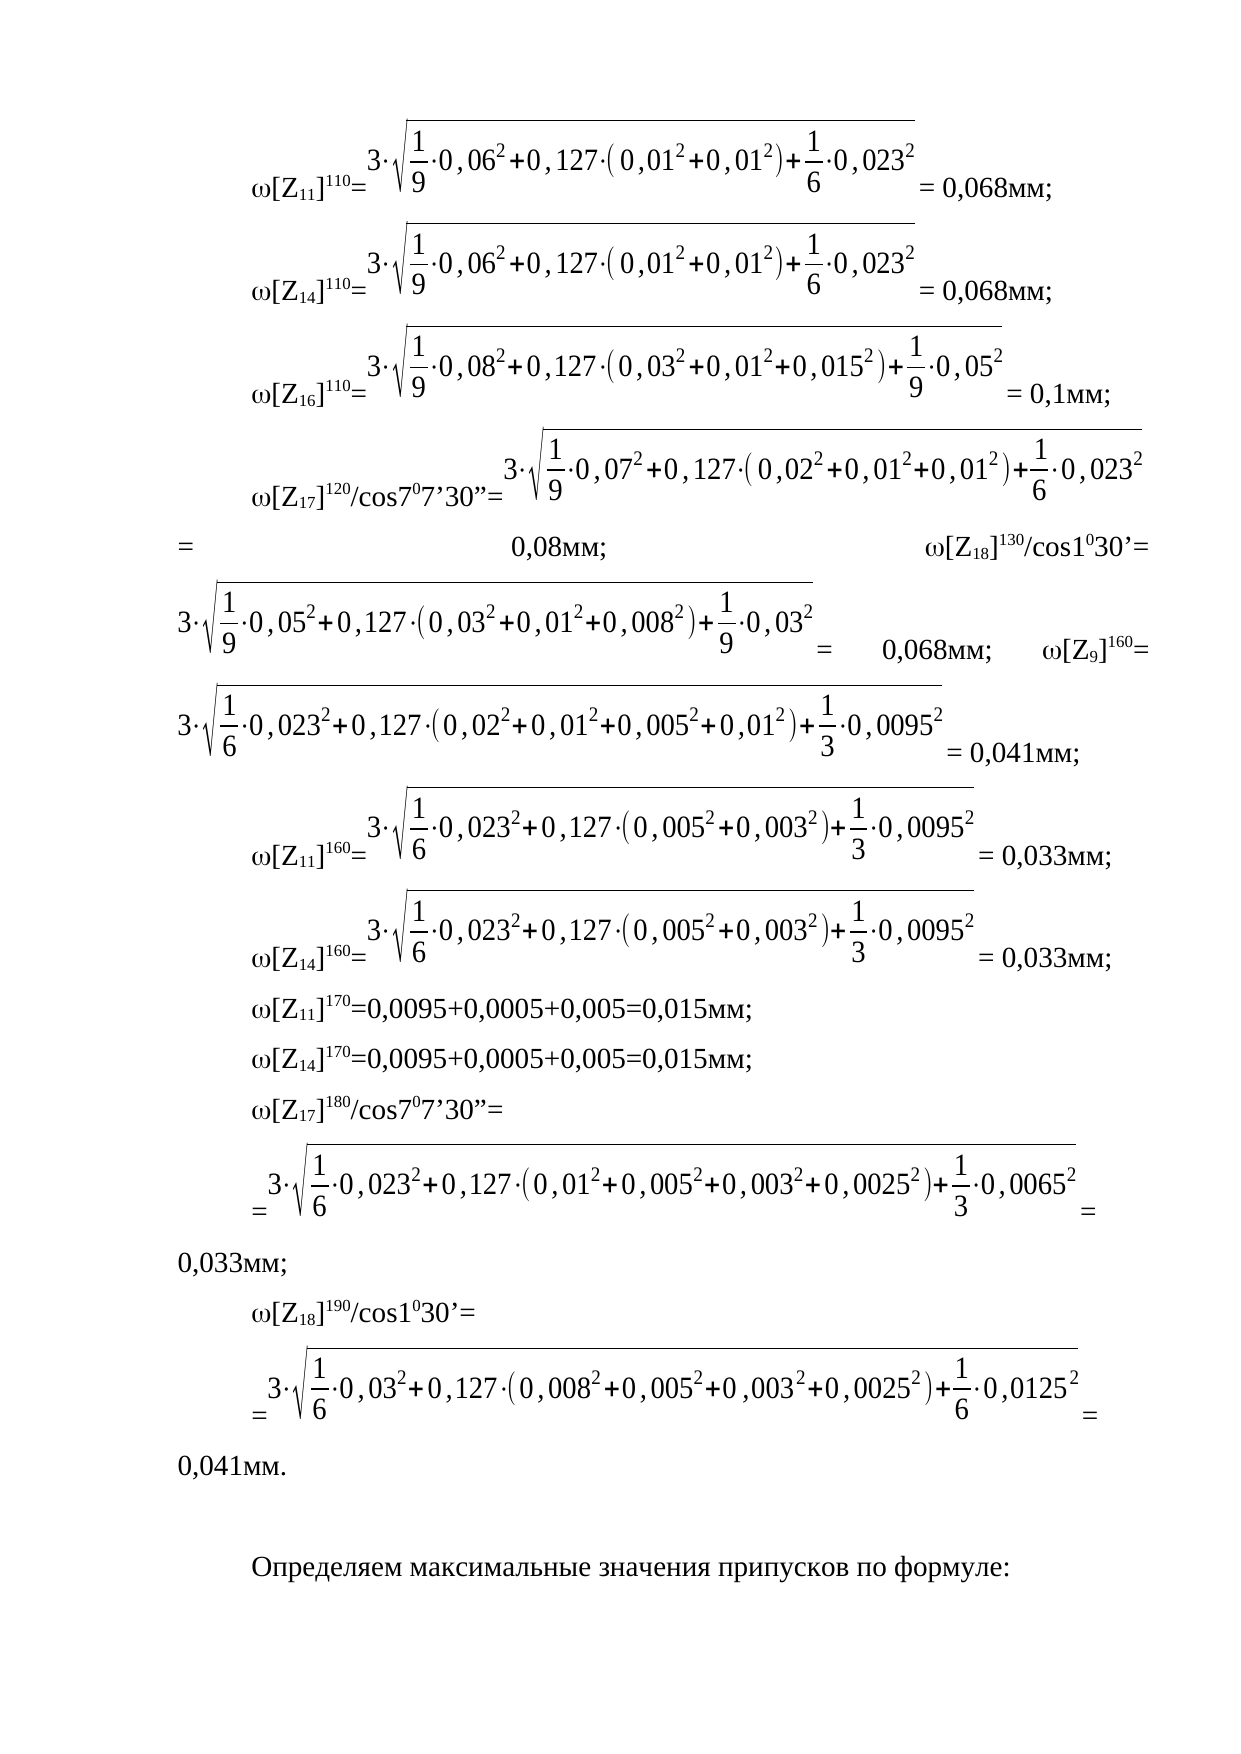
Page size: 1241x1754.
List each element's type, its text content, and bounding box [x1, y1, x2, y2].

text [Z14]170=0,0095+0,0005+0,005=0,015мм; [177, 1041, 1149, 1075]
text [Z14]160== 0,033мм; [177, 888, 1149, 974]
text == 0,033мм; [177, 1142, 1149, 1278]
text Определяем максимальные значения припусков по формуле: [177, 1549, 1149, 1582]
text == 0,041мм. [177, 1346, 1149, 1482]
text [Z17]180/соs707’30”= [177, 1092, 1149, 1125]
text [Z18]190/соs1030’= [177, 1295, 1149, 1329]
text [Z11]170=0,0095+0,0005+0,005=0,015мм; [177, 991, 1149, 1024]
text [Z16]110== 0,1мм; [177, 324, 1149, 410]
text [Z17]120/соs707’30”== 0,08мм; [Z18]130/соs1030’== 0,068мм; [Z9]160== 0,041мм; [177, 427, 1149, 768]
text [Z11]160== 0,033мм; [177, 785, 1149, 871]
text [Z11]110== 0,068мм; [177, 118, 1149, 204]
text [Z14]110== 0,068мм; [177, 221, 1149, 307]
